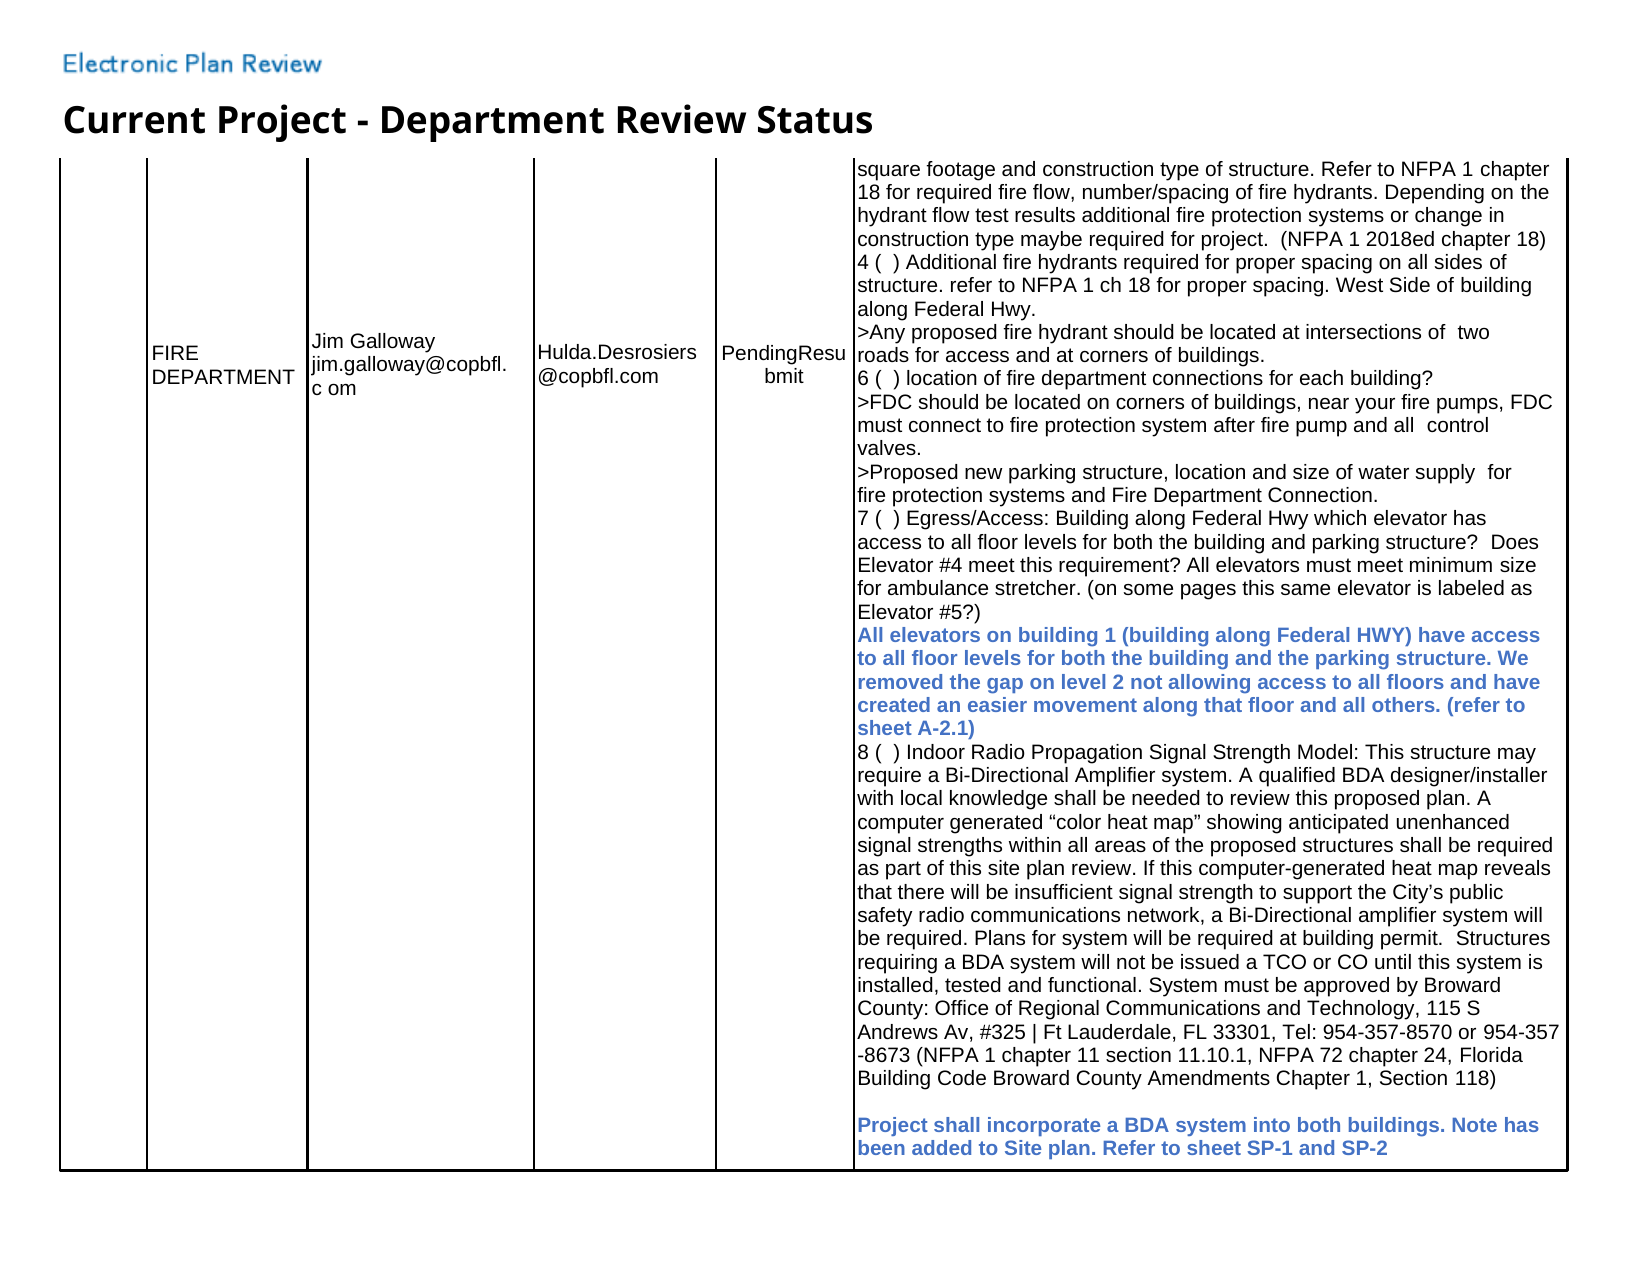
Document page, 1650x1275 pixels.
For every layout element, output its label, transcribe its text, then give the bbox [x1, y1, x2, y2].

text Project shall incorporate a BDA system into both buildings. Note has been added to Site plan. Refer to sheet SP-1 and SP-2 [857, 1114, 1541, 1161]
list ( ) location of fire department connections for each building? [857, 367, 1541, 390]
list ( ) Indoor Radio Propagation Signal Strength Model: This structure may require a Bi-Directional Amplifier system. A qualified BDA designer/installer with local knowledge shall be needed to review this proposed plan. A computer generated “color heat map” showing anticipated unenhanced signal strengths within all areas of the proposed structures shall be required as part of this site plan review. If this computer-generated heat map reveals that there will be insufficient signal strength to support the City’s public safety radio communications network, a Bi-Directional amplifier system will be required. Plans for system will be required at building permit. Structures requiring a BDA system will not be issued a TCO or CO until this system is installed, tested and functional. System must be approved by Broward County: Office of Regional Communications and Technology, 115 S Andrews Av, #325 | Ft Lauderdale, FL 33301, Tel: 954-357-8570 or 954-357 [857, 741, 1560, 1044]
text Jim Galloway jim.galloway@copbfl.c om [311, 330, 518, 400]
text PendingResu bmit [721, 341, 846, 388]
text FIRE DEPARTMENT [151, 342, 295, 389]
list All elevators on building 1 (building along Federal HWY) have access to all floor levels for both the building and the parking structure. We removed the gap on level 2 not allowing access to all floors and have created an easier movement along that floor and all others. (refer to sheet A-2.1) [857, 624, 1543, 741]
text -8673 (NFPA 1 chapter 11 section 11.10.1, NFPA 72 chapter 24, Florida Building Code Broward County Amendments Chapter 1, Section 118) [857, 1044, 1541, 1091]
list ( ) Egress/Access: Building along Federal Hwy which elevator has access to all floor levels for both the building and parking structure? Does Elevator #4 meet this requirement? All elevators must meet minimum size for ambulance stretcher. (on some pages this same elevator is labeled as Elevator #5?) [857, 507, 1543, 624]
text >Proposed new parking structure, location and size of water supply for fire protection systems and Fire Department Connection. [857, 461, 1541, 507]
text square footage and construction type of structure. Refer to NFPA 1 chapter 18 for required fire flow, number/spacing of fire hydrants. Depending on the hydrant flow test results additional fire protection systems or change in construction type maybe required for project. (NFPA 1 2018ed chapter 18) 4 ( ) Additional fire hydrants required for proper spacing on all sides of structure. refer to NFPA 1 ch 18 for proper spacing. West Side of building along Federal Hwy. [857, 157, 1557, 321]
picture [56, 37, 330, 88]
text Hulda.Desrosiers [537, 341, 697, 364]
text @copbfl.com [537, 364, 697, 388]
text >FDC should be located on corners of buildings, near your fire pumps, FDC must connect to fire protection system after fire pump and all control valves. [857, 391, 1554, 461]
text >Any proposed fire hydrant should be located at intersections of two roads for access and at corners of buildings. [857, 321, 1541, 367]
